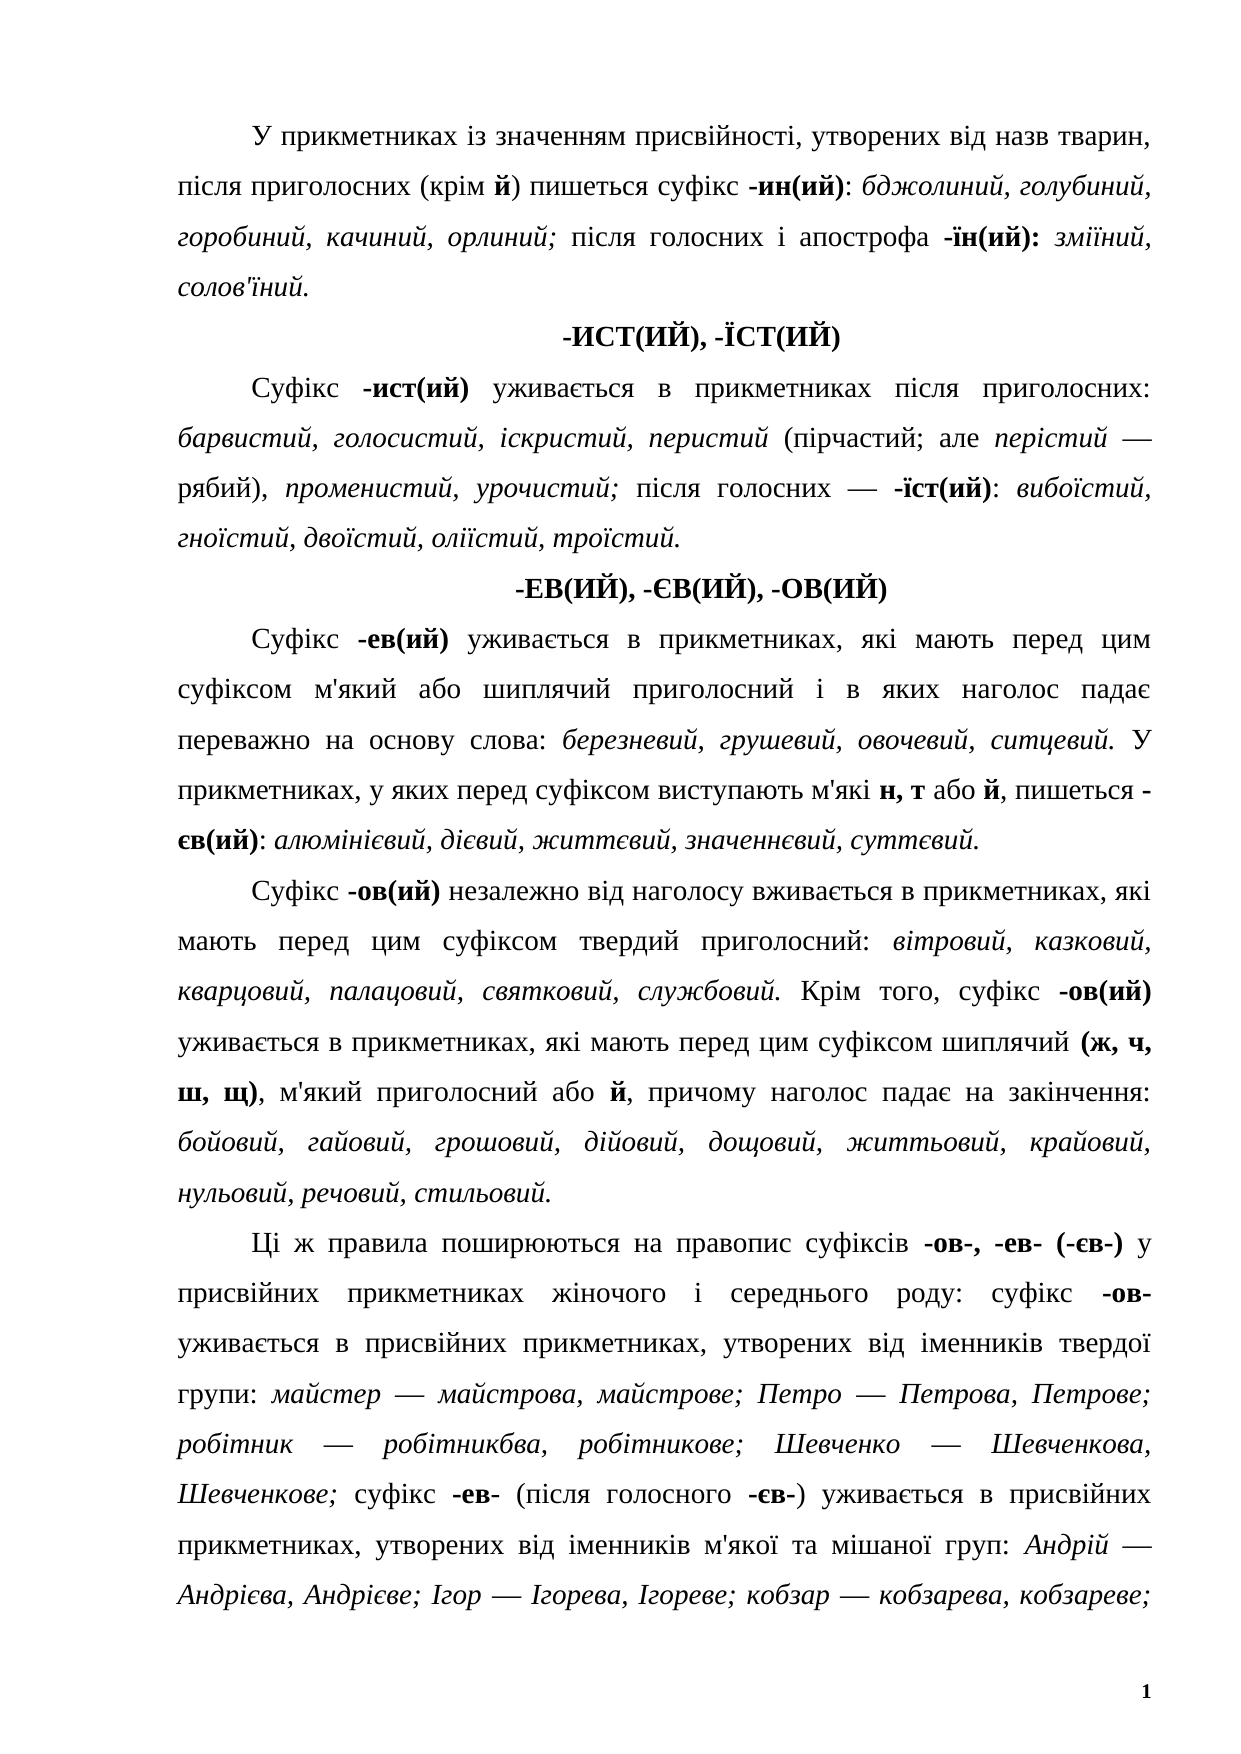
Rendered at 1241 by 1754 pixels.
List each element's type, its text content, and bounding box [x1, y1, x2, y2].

text У прикметниках із значенням присвійності, утворених від назв тварин, після приголосних (крім й) пишеться суфікс -ин(ий): бджолиний, голубиний, горобиний, качиний, орлиний; після голосних і апострофа -їн(ий): зміїний, солов'їний. [177, 118, 1152, 303]
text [177, 1225, 1152, 1611]
text -ЕВ(ИЙ), -ЄВ(ИЙ), -ОВ(ИЙ) [177, 571, 1152, 604]
text Суфікс -ев(ий) уживається в прикметниках, які мають перед цим суфіксом м'який або шиплячий приголосний і в яких наголос падає переважно на основу слова: березневий, грушевий, овочевий, ситцевий. У прикметниках, у яких перед суфіксом виступають м'які н, т або й, пишеться -єв(ий): алюмінієвий, дієвий, життєвий, значеннєвий, суттєвий. [177, 621, 1152, 856]
text Суфікс -ист(ий) уживається в прикметниках після приголосних: барвистий, голосистий, іскристий, перистий (пірчастий; але перістий — рябий), променистий, урочистий; після голосних — -їст(ий): вибоїстий, гноїстий, двоїстий, оліїстий, троїстий. [177, 370, 1152, 554]
text -ИСТ(ИЙ), -ЇСТ(ИЙ) [177, 319, 1152, 353]
text Суфікс -ов(ий) незалежно від наголосу вживається в прикметниках, які мають перед цим суфіксом твердий приголосний: вітровий, казковий, кварцовий, палацовий, святковий, службовий. Крім того, суфікс -ов(ий) уживається в прикметниках, які мають перед цим суфіксом шиплячий (ж, ч, ш, щ), м'який приголосний або й, причому наголос падає на закінчення: бойовий, гайовий, грошовий, дійовий, дощовий, життьовий, крайовий, нульовий, речовий, стильовий. [177, 873, 1152, 1208]
